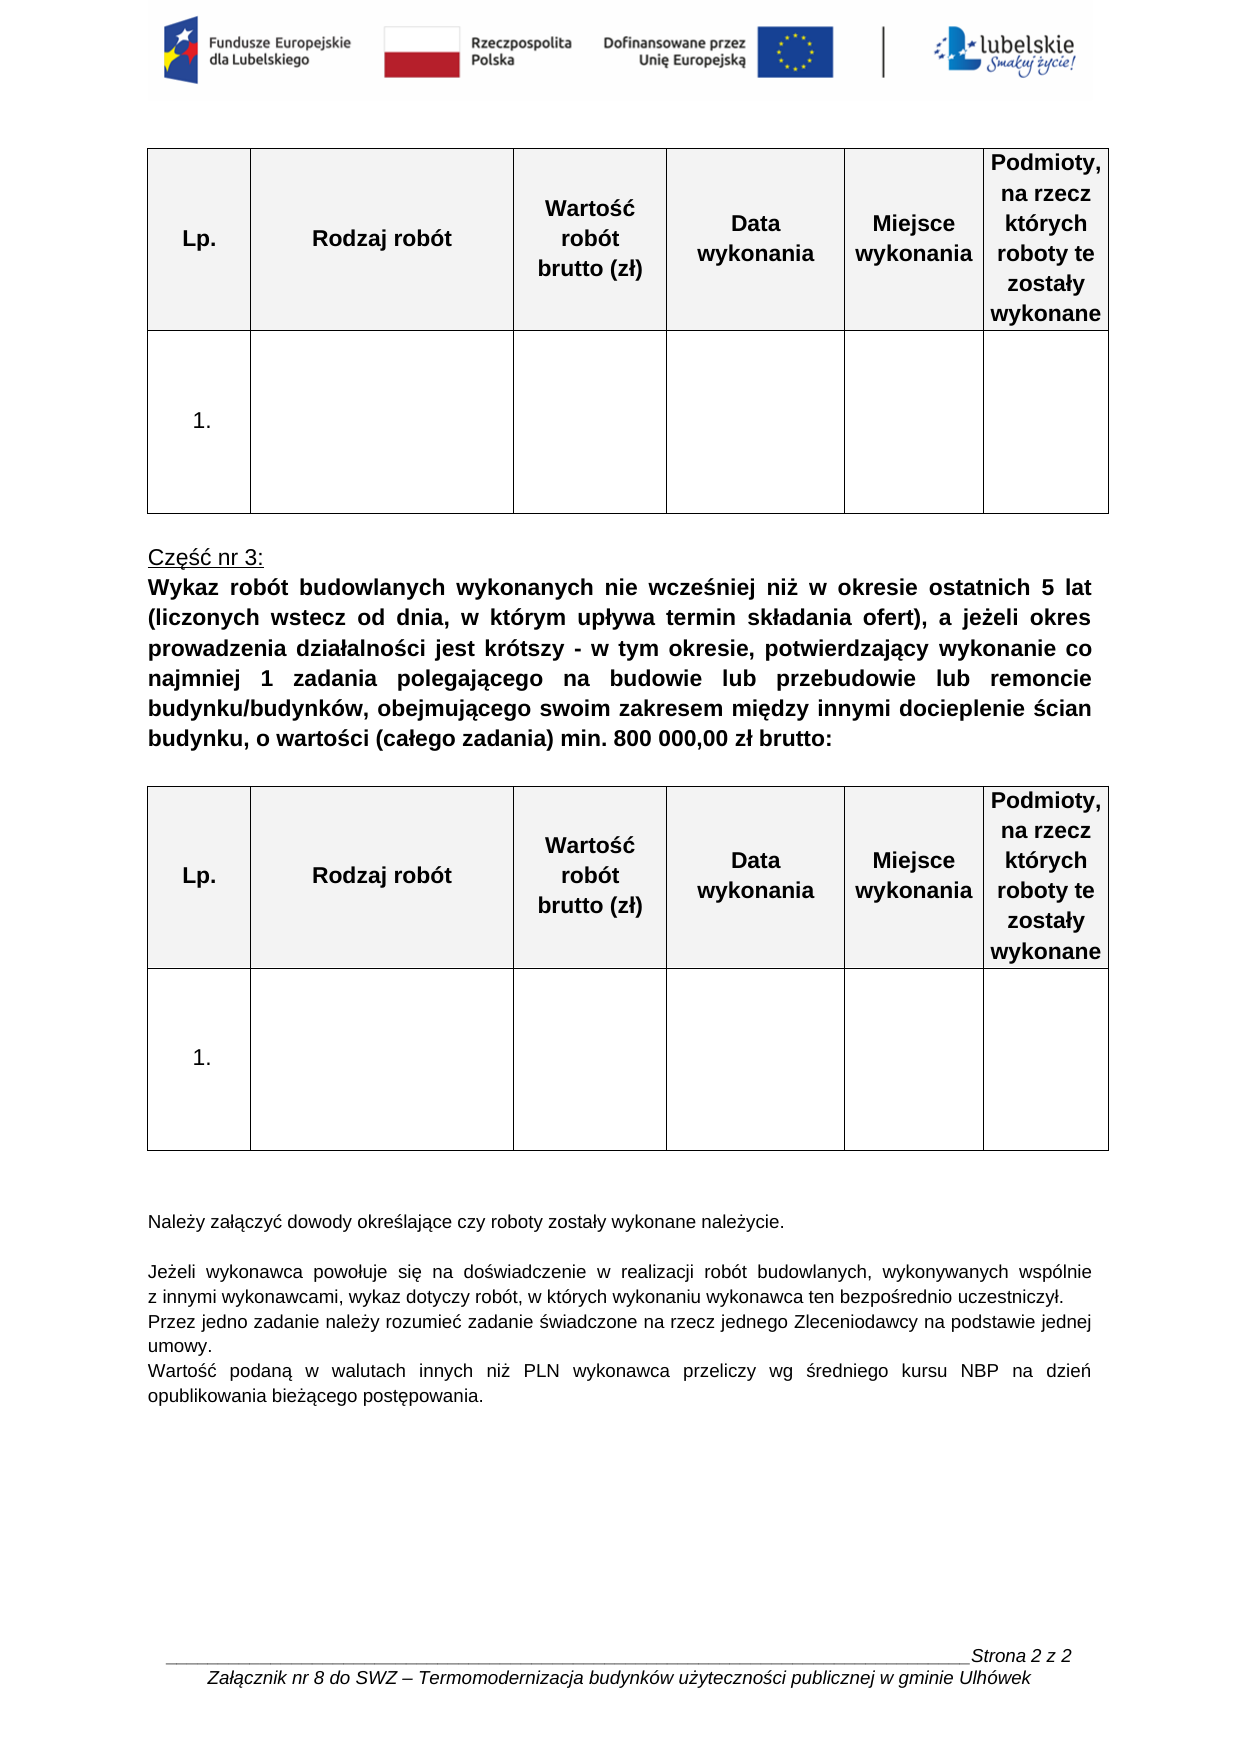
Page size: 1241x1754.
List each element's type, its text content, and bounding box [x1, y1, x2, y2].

text Wykaz robót budowlanych wykonanych nie wcześniej niż w okresie ostatnich 5 lat (liczonych wstecz od dnia, w którym upływa termin składania ofert), a jeżeli okres prowadzenia działalności jest krótszy - w tym okresie, potwierdzający wykonanie co najmniej 1 zadania polegającego na budowie lub przebudowie lub remoncie budynku/budynków, obejmującego swoim zakresem między innymi docieplenie ścian budynku, o wartości (całego zadania) min. 800 000,00 zł brutto: [148, 574, 1092, 751]
table_header Wartość robót brutto (zł) [514, 787, 666, 967]
text Przez jedno zadanie należy rozumieć zadanie świadczone na rzecz jednego Zleceniodawcy na podstawie jednej umowy. [148, 1310, 1092, 1357]
table_cell [148, 331, 250, 513]
text Część nr 3: [148, 544, 1092, 570]
table_header Rodzaj robót [251, 787, 513, 967]
table_cell [514, 969, 666, 1150]
table_cell [667, 331, 844, 513]
text Należy załączyć dowody określające czy roboty zostały wykonane należycie. [148, 1211, 1092, 1233]
table_header Rodzaj robót [251, 149, 513, 330]
text Wartość podaną w walutach innych niż PLN wykonawca przeliczy wg średniego kursu NBP na dzień opublikowania bieżącego postępowania. [148, 1360, 1092, 1406]
table_header Wartość robót brutto (zł) [514, 149, 666, 330]
table_header Data wykonania [667, 787, 844, 967]
picture [147, 0, 1093, 101]
table_cell [984, 969, 1108, 1150]
table_cell [148, 969, 250, 1150]
table_cell [845, 969, 983, 1150]
table_header Lp. [148, 787, 250, 967]
table_header Miejsce wykonania [845, 149, 983, 330]
table_header Data wykonania [667, 149, 844, 330]
table_cell [251, 331, 513, 513]
text Jeżeli wykonawca powołuje się na doświadczenie w realizacji robót budowlanych, wykonywanych wspólnie z innymi wykonawcami, wykaz dotyczy robót, w których wykonaniu wykonawca ten bezpośrednio uczestniczył. [148, 1261, 1092, 1307]
table_header Lp. [148, 149, 250, 330]
table_cell [667, 969, 844, 1150]
table_header Podmioty, na rzecz których roboty te zostały wykonane [984, 787, 1108, 967]
table_cell [514, 331, 666, 513]
table_header Miejsce wykonania [845, 787, 983, 967]
table_cell [845, 331, 983, 513]
table_cell [251, 969, 513, 1150]
table_header Podmioty, na rzecz których roboty te zostały wykonane [984, 149, 1108, 330]
table_cell [984, 331, 1108, 513]
